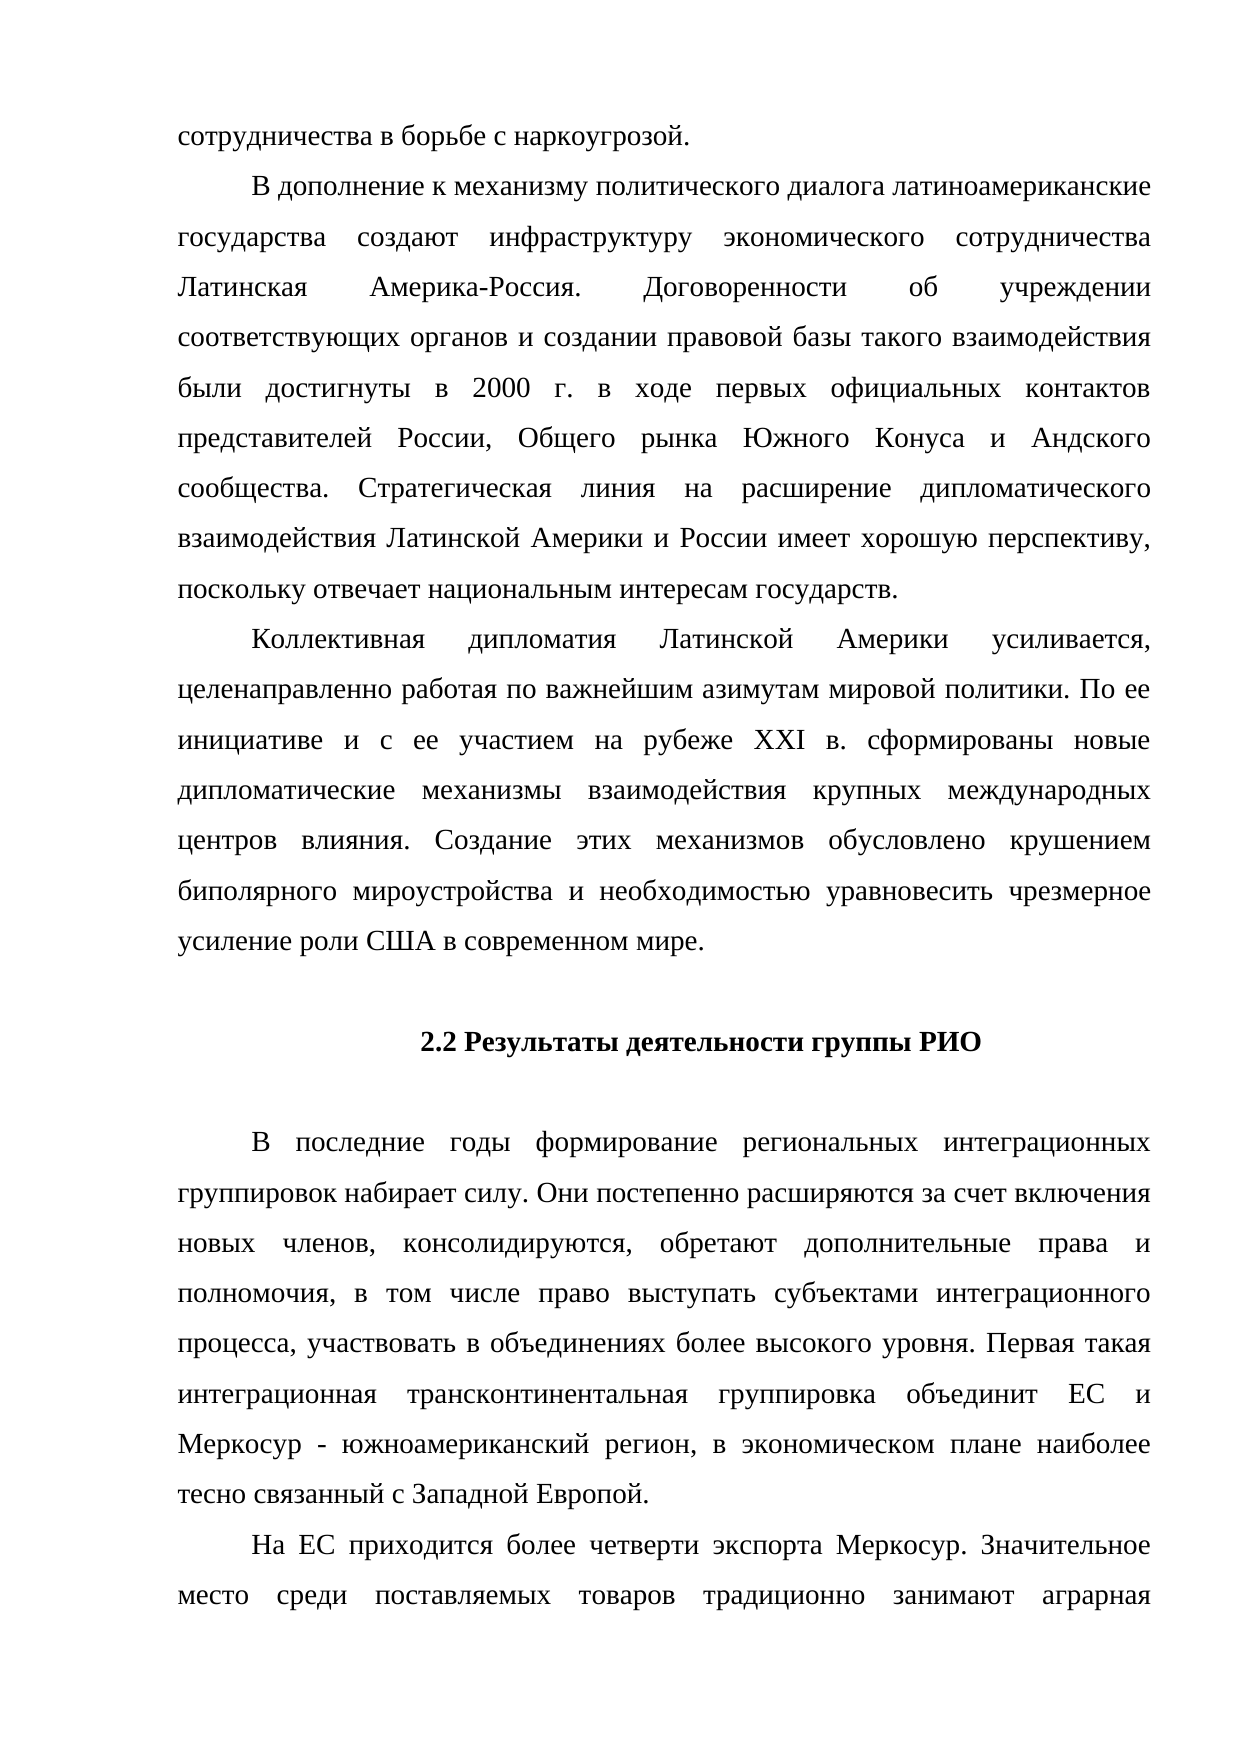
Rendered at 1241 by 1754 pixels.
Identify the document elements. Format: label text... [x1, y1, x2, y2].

text В последние годы формирование региональных интеграционных группировок набирает силу. Они постепенно расширяются за счет включения новых членов, консолидируются, обретают дополнительные права и полномочия, в том числе право выступать субъектами интеграционного процесса, участвовать в объединениях более высокого уровня. Первая такая интеграционная трансконтинентальная группировка объединит ЕС и Меркосур - южноамериканский регион, в экономическом плане наиболее тесно связанный с Западной Европой. [177, 1124, 1152, 1510]
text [177, 118, 1152, 152]
text 2.2 Результаты деятельности группы РИО [177, 1024, 1152, 1057]
text Коллективная дипломатия Латинской Америки усиливается, целенаправленно работая по важнейшим азимутам мировой политики. По ее инициативе и с ее участием на рубеже XXI в. сформированы новые дипломатические механизмы взаимодействия крупных международных центров влияния. Создание этих механизмов обусловлено крушением биполярного мироустройства и необходимостью уравновесить чрезмерное усиление роли США в современном мире. [177, 621, 1152, 957]
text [177, 1527, 1152, 1611]
text В дополнение к механизму политического диалога латиноамериканские государства создают инфраструктуру экономического сотрудничества Латинская Америка-Россия. Договоренности об учреждении соответствующих органов и создании правовой базы такого взаимодействия были достигнуты в 2000 г. в ходе первых официальных контактов представителей России, Общего рынка Южного Конуса и Андского сообщества. Стратегическая линия на расширение дипломатического взаимодействия Латинской Америки и России имеет хорошую перспективу, поскольку отвечает национальным интересам государств. [177, 168, 1152, 604]
